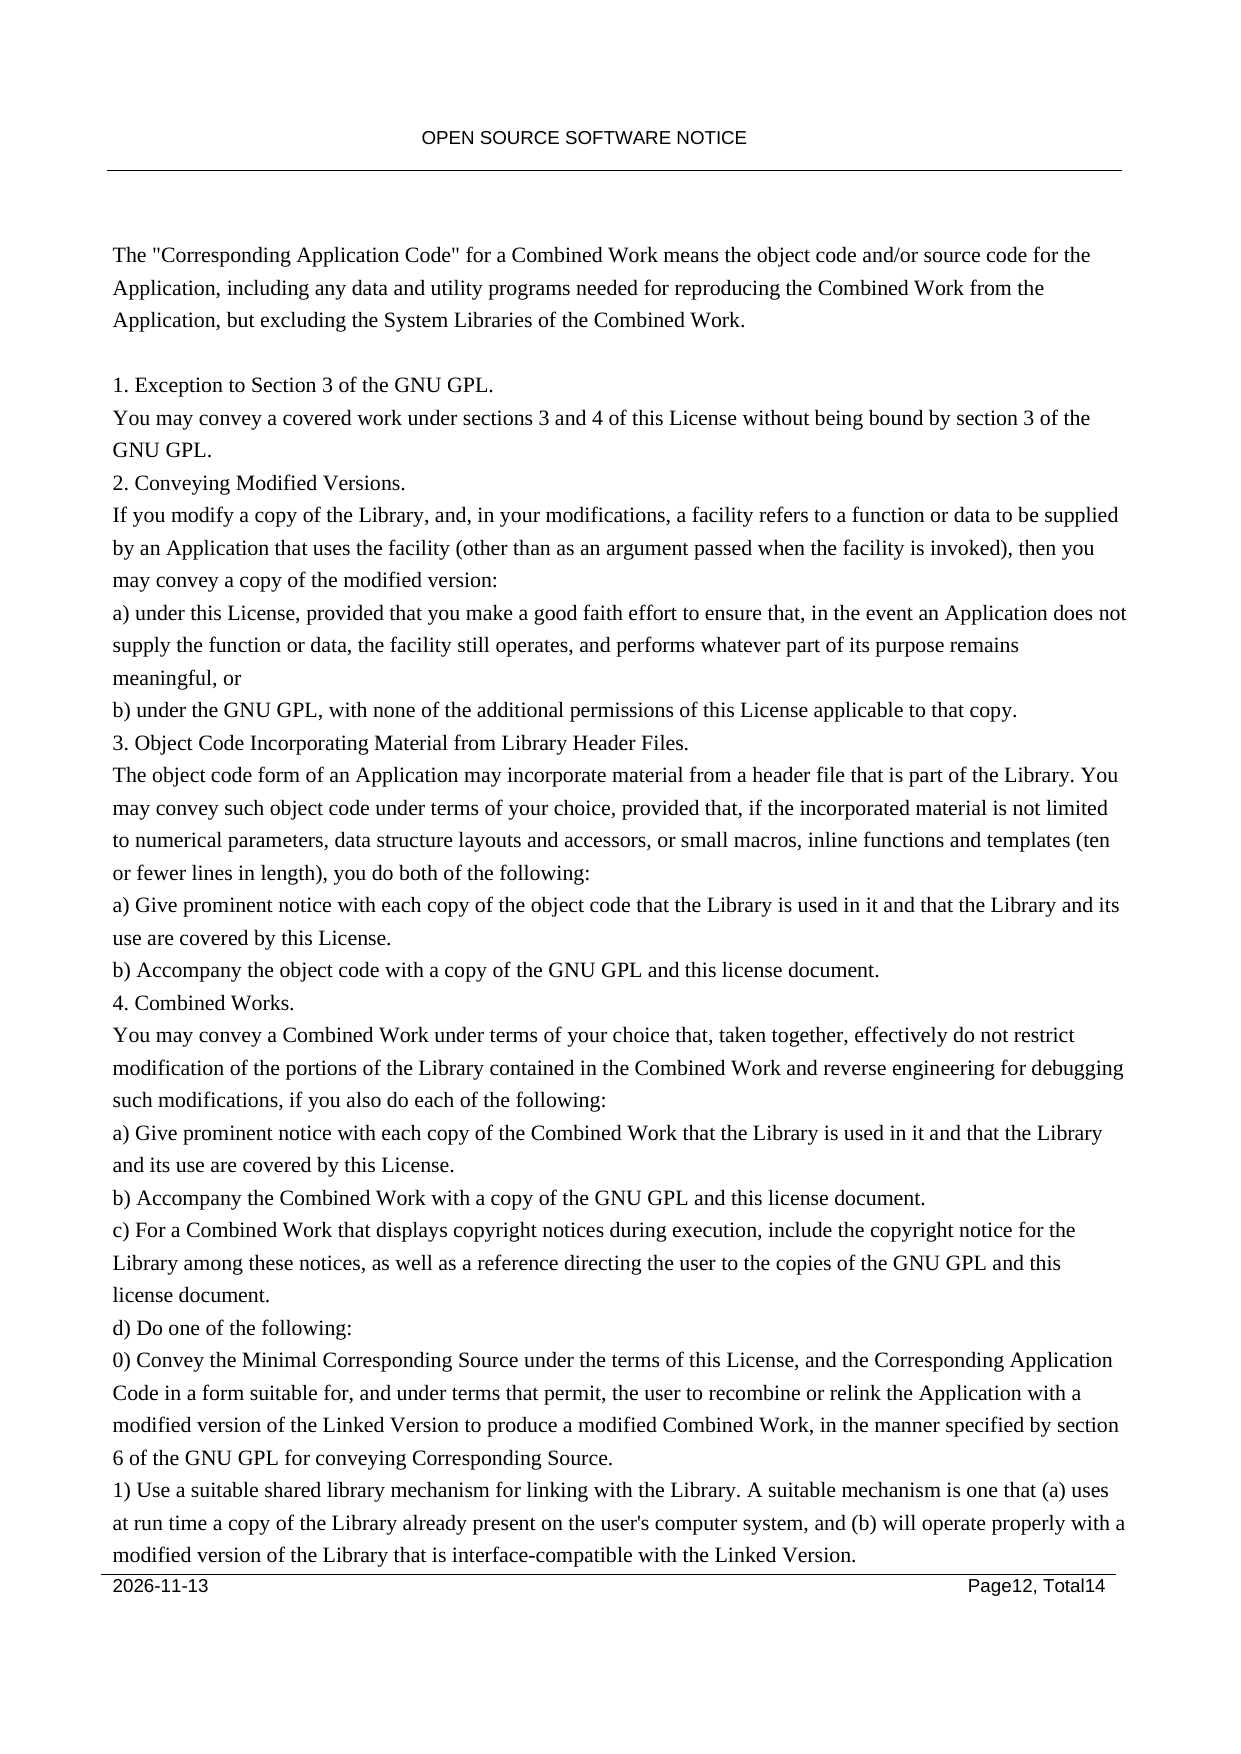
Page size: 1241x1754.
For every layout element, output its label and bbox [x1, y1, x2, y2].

text [112, 206, 1128, 1571]
